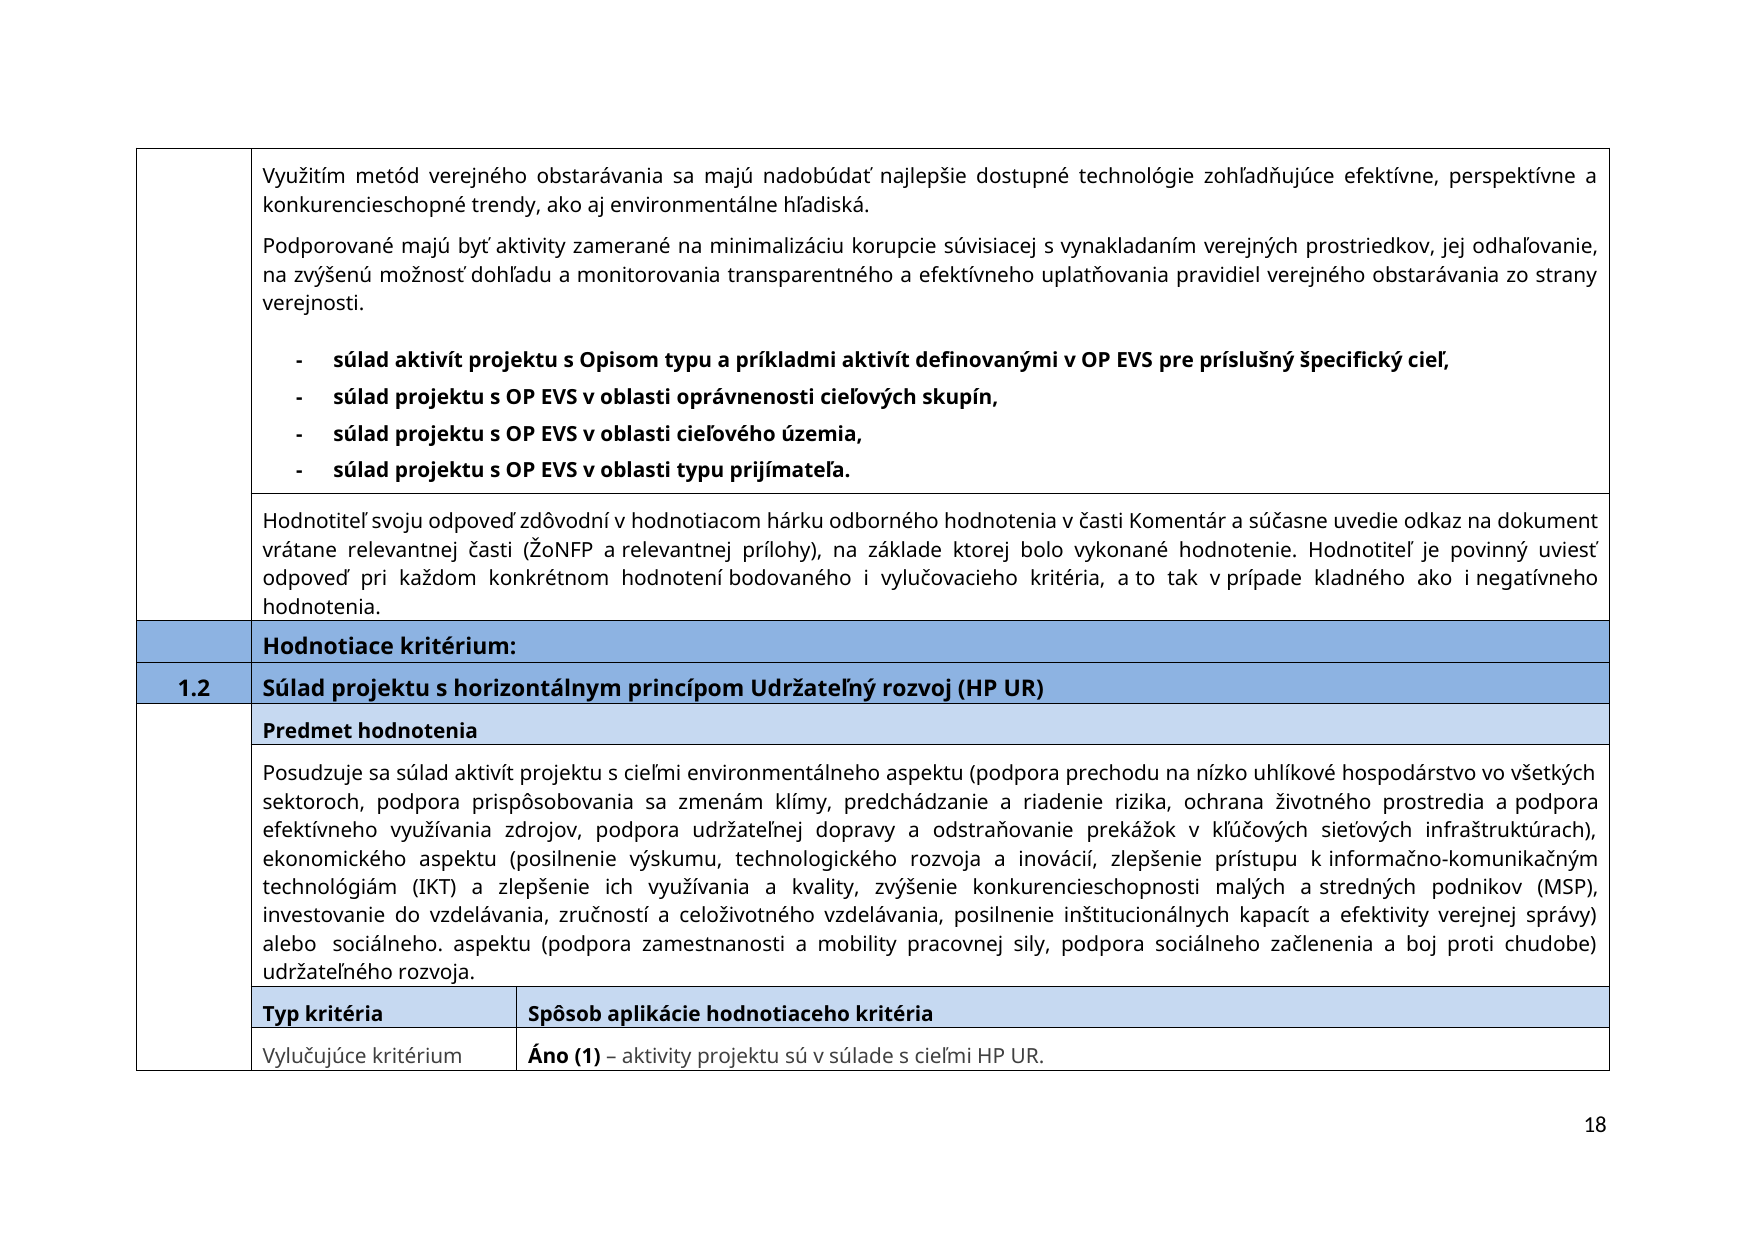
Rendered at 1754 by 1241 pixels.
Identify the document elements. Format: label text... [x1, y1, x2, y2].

table_cell Hodnotiace kritérium: [252, 621, 1609, 662]
table_cell Hodnotiteľ svoju odpoveď zdôvodní v hodnotiacom hárku odborného hodnotenia v časti Komentár a súčasne uvedie odkaz na dokument vrátane relevantnej časti (ŽoNFP a relevantnej prílohy), na základe ktorej bolo vykonané hodnotenie. Hodnotiteľ je povinný uviesť odpoveď pri každom konkrétnom hodnotení bodovaného i vylučovacieho kritéria, a to tak v prípade kladného ako i negatívneho hodnotenia. [252, 494, 1609, 620]
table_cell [517, 1028, 1609, 1070]
table_cell Posudzuje sa súlad aktivít projektu s cieľmi environmentálneho aspektu (podpora prechodu na nízko uhlíkové hospodárstvo vo všetkých sektoroch, podpora prispôsobovania sa zmenám klímy, predchádzanie a riadenie rizika, ochrana životného prostredia a podpora efektívneho využívania zdrojov, podpora udržateľnej dopravy a odstraňovanie prekážok v kľúčových sieťových infraštruktúrach), ekonomického aspektu (posilnenie výskumu, technologického rozvoja a inovácií, zlepšenie prístupu k informačno-komunikačným technológiám (IKT) a zlepšenie ich využívania a kvality, zvýšenie konkurencieschopnosti malých a stredných podnikov (MSP), investovanie do vzdelávania, zručností a celoživotného vzdelávania, posilnenie inštitucionálnych kapacít a efektivity verejnej správy) alebo sociálneho. aspektu (podpora zamestnanosti a mobility pracovnej sily, podpora sociálneho začlenenia a boj proti chudobe) udržateľného rozvoja. [252, 745, 1609, 986]
table_cell 1.2 [137, 663, 251, 703]
table_cell [137, 621, 251, 662]
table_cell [252, 1028, 516, 1070]
table_cell Predmet hodnotenia [252, 704, 1609, 744]
table_cell Typ kritéria [252, 987, 516, 1027]
table_cell Spôsob aplikácie hodnotiaceho kritéria [517, 987, 1609, 1027]
table_cell [137, 704, 251, 1070]
table_cell Súlad projektu s horizontálnym princípom Udržateľný rozvoj (HP UR) [252, 663, 1609, 703]
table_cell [252, 149, 1609, 492]
